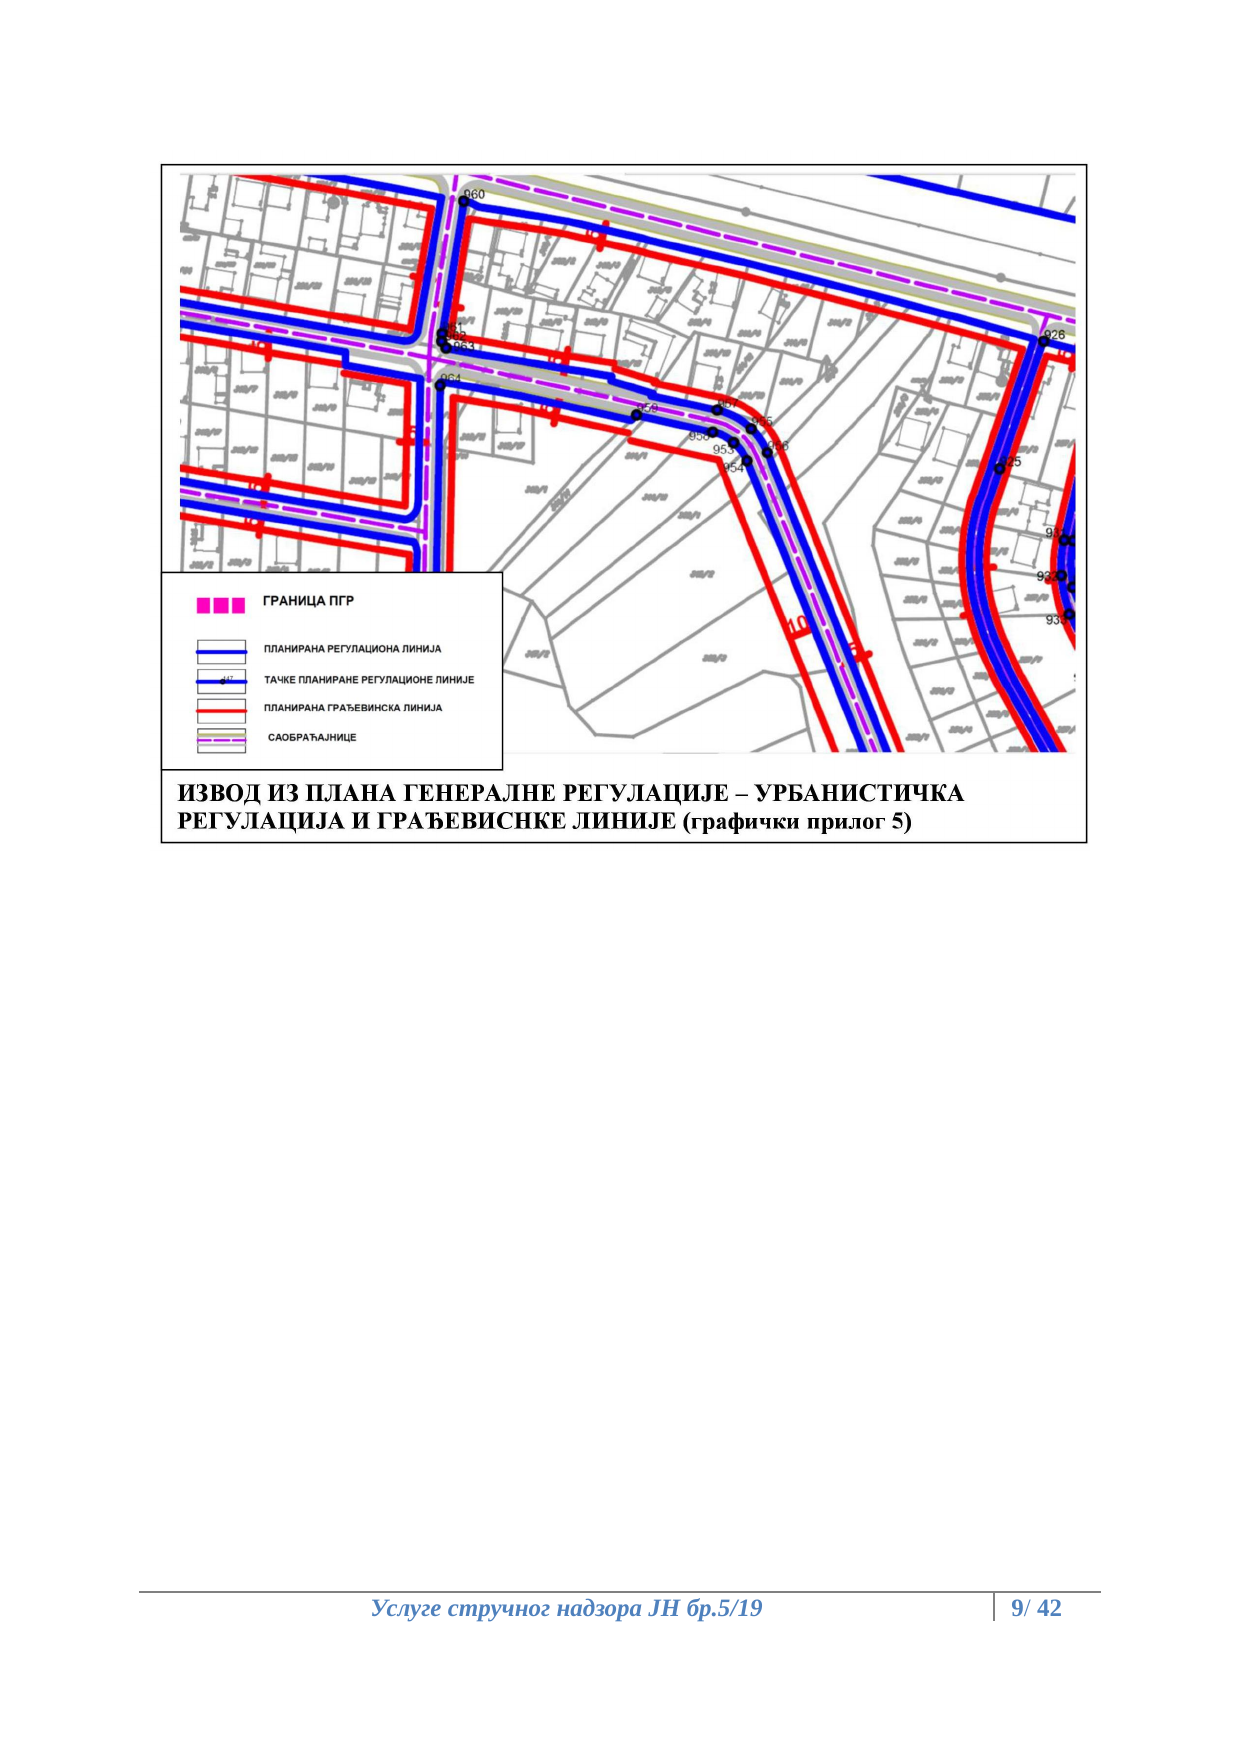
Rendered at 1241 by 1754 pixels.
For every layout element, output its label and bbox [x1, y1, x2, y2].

picture [150, 150, 1091, 851]
